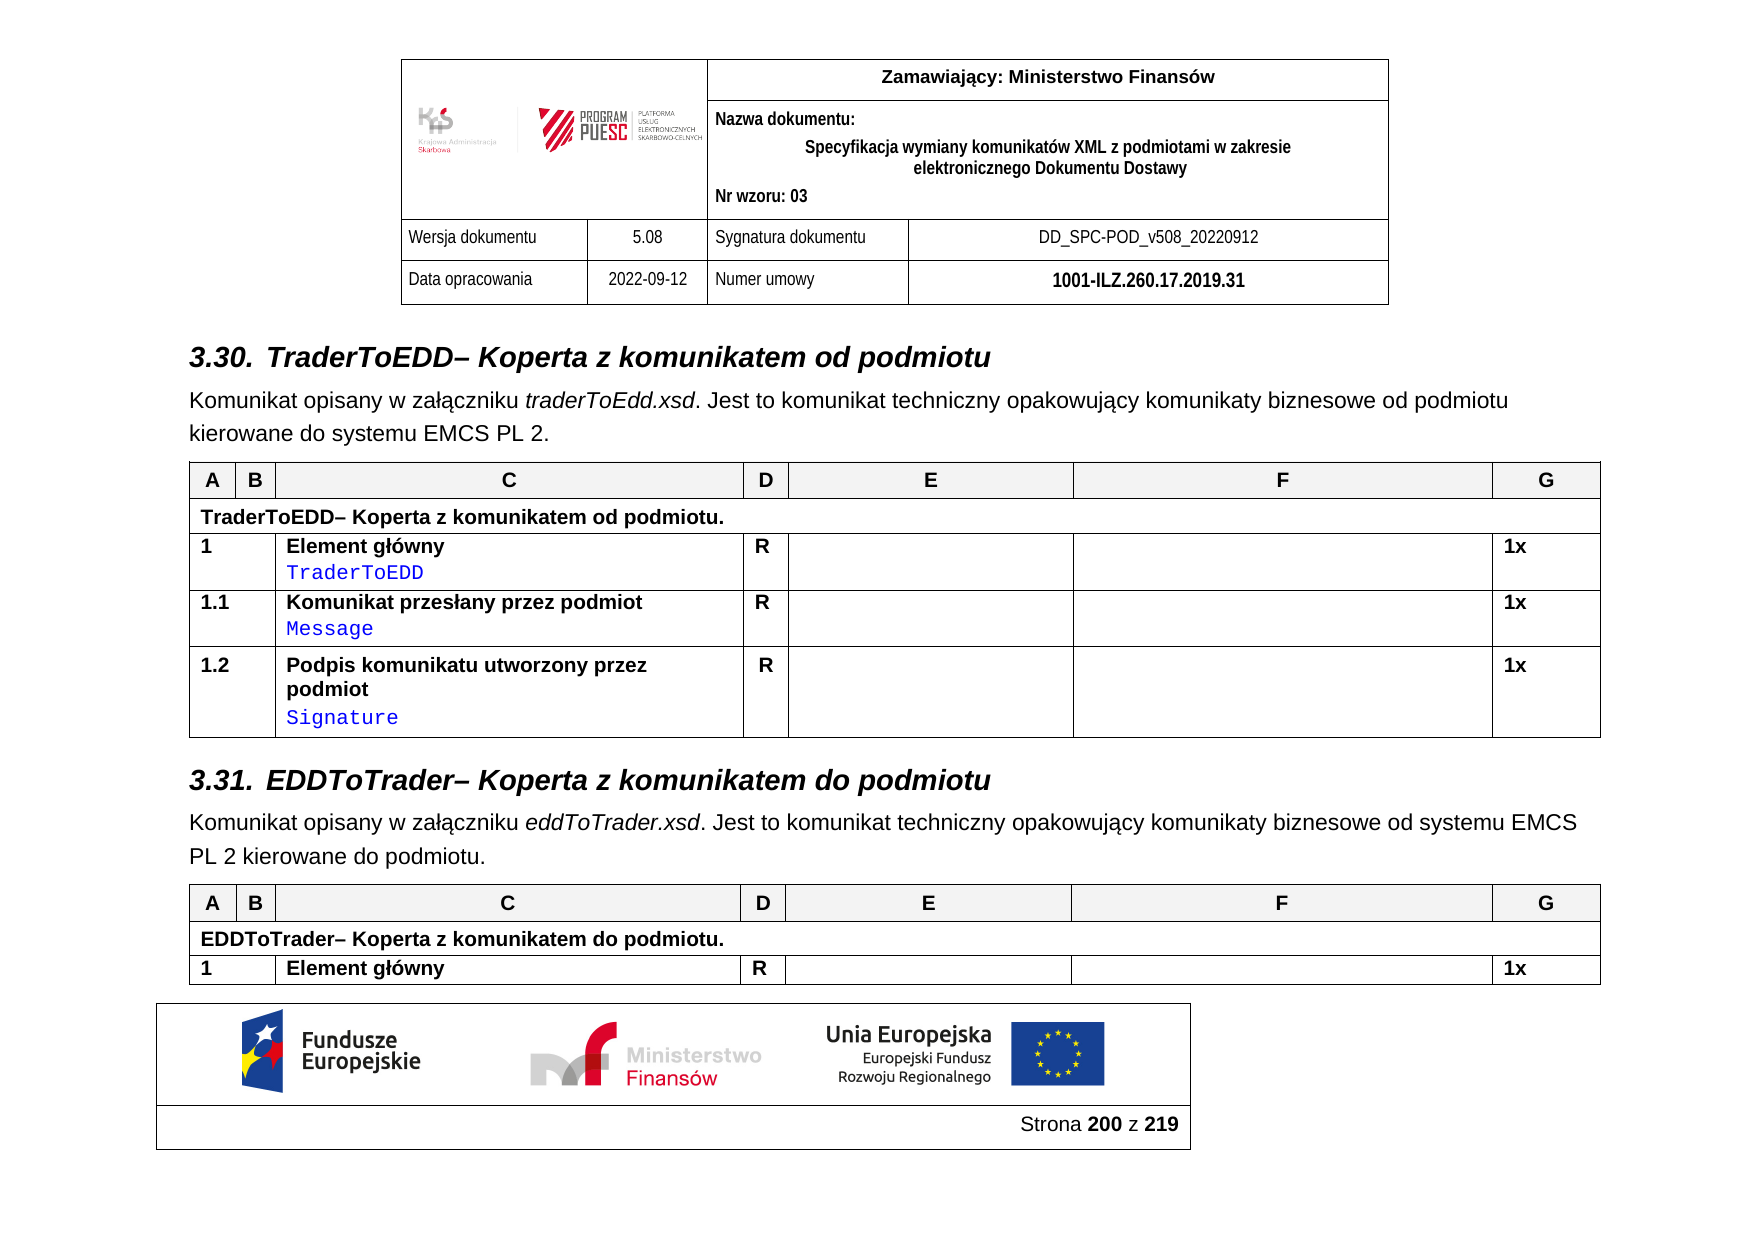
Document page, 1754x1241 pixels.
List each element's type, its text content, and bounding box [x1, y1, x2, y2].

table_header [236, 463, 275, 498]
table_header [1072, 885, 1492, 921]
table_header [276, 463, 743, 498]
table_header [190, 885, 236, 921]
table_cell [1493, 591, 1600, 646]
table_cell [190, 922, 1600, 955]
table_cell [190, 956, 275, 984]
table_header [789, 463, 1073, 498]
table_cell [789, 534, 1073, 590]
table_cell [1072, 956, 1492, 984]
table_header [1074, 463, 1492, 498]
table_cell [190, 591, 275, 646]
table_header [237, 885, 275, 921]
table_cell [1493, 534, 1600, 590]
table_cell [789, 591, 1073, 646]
text EDDToTrader– Koperta z komunikatem do podmiotu [189, 762, 1600, 796]
picture [242, 1009, 1105, 1093]
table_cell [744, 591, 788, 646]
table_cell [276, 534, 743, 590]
picture [408, 97, 702, 163]
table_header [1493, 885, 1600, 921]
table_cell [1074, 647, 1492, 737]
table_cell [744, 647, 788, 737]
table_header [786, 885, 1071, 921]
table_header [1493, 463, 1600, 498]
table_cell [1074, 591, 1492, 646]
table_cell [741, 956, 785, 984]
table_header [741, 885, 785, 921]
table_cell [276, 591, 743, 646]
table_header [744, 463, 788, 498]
text Komunikat opisany w załączniku traderToEdd.xsd. Jest to komunikat techniczny opakowujący komunikaty biznesowe od podmiotu kierowane do systemu EMCS PL 2. [189, 380, 1600, 447]
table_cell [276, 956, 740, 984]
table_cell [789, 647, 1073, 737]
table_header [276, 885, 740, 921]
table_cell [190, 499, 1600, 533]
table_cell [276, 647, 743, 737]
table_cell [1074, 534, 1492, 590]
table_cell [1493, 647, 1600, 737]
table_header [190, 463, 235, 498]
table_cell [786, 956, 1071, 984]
text TraderToEDD– Koperta z komunikatem od podmiotu [189, 340, 1600, 374]
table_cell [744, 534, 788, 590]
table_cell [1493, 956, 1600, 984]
text Komunikat opisany w załączniku eddToTrader.xsd. Jest to komunikat techniczny opakowujący komunikaty biznesowe od systemu EMCS PL 2 kierowane do podmiotu. [189, 802, 1600, 869]
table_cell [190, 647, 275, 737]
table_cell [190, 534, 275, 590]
